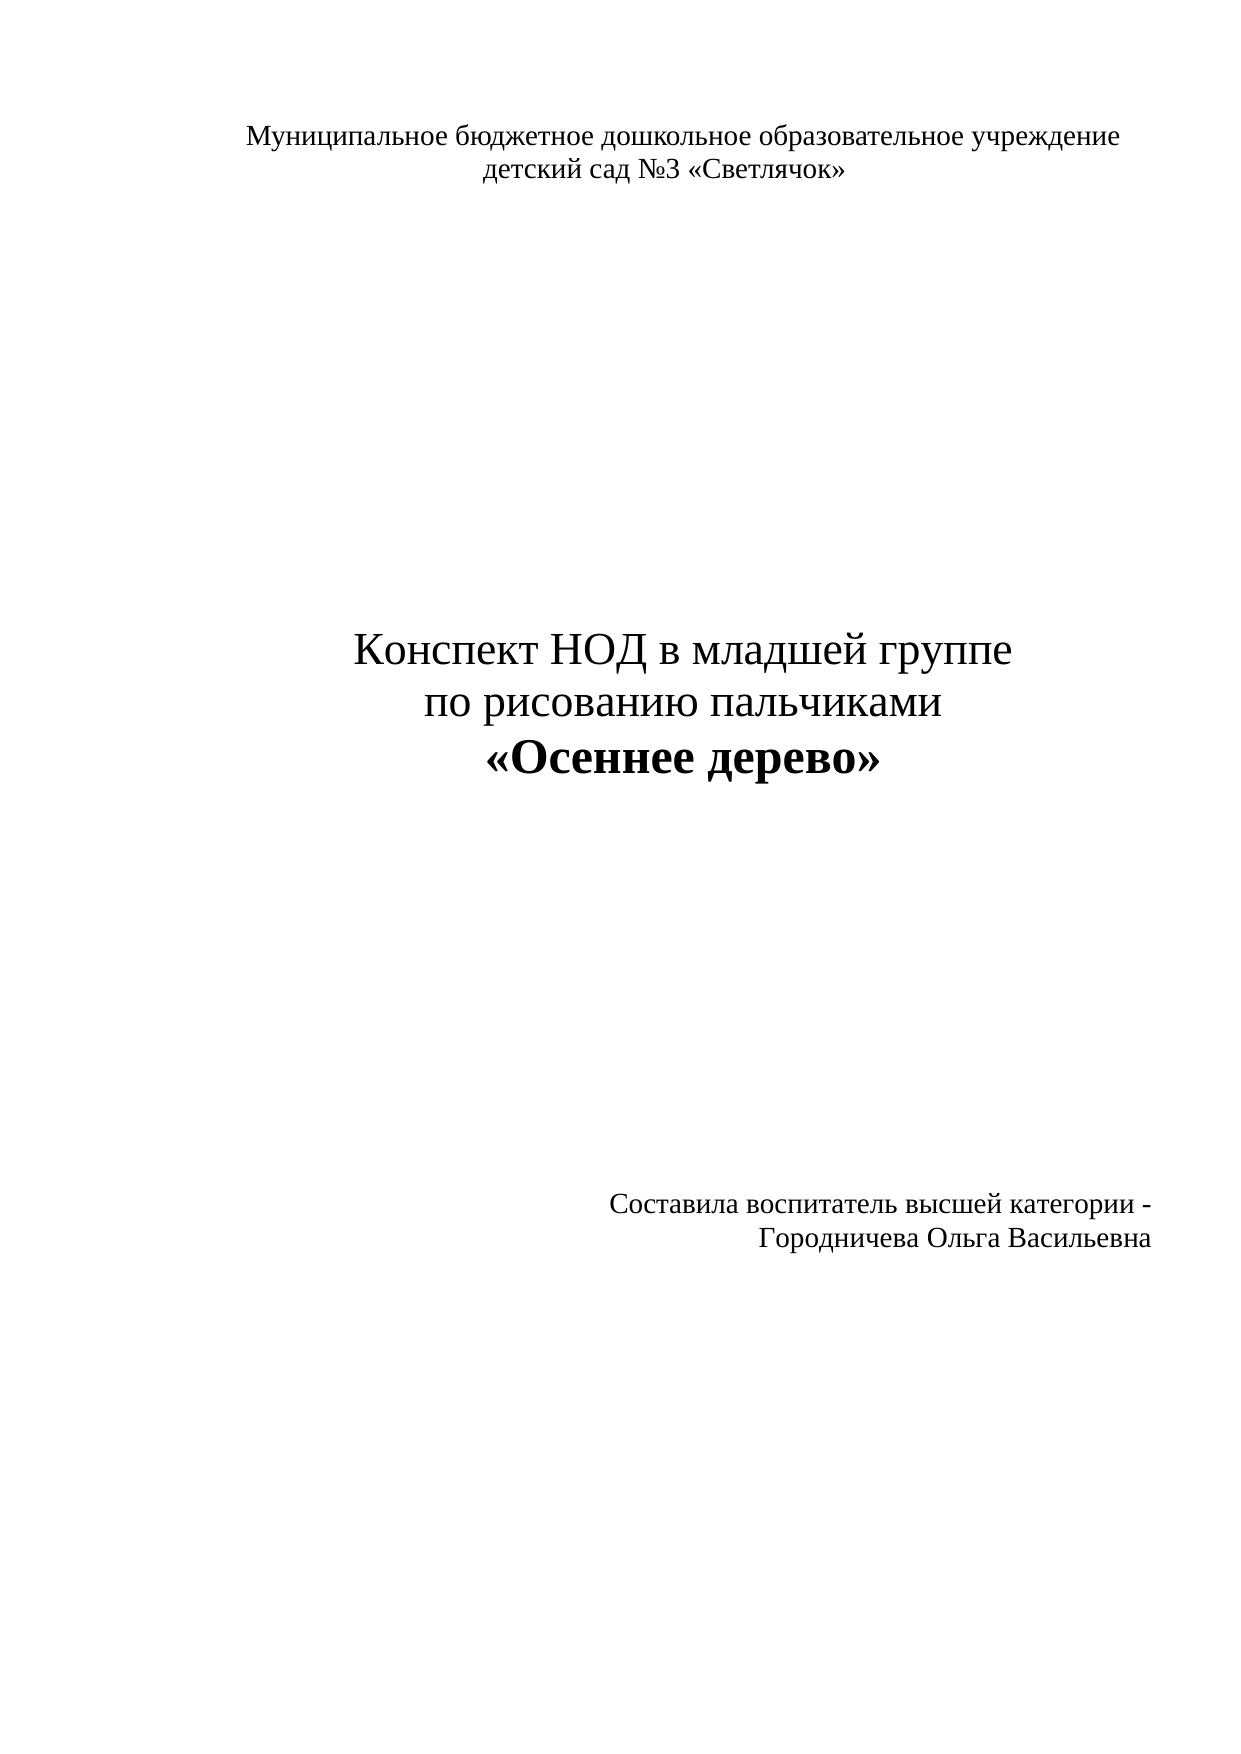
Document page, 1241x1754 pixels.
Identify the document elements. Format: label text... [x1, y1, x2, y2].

text Муниципальное бюджетное дошкольное образовательное учреждение детский сад №3 «Светлячок» [177, 118, 1152, 185]
text Городничева Ольга Васильевна [177, 1220, 1152, 1254]
text Составила воспитатель высшей категории - [177, 1187, 1152, 1220]
text «Осеннее дерево» [177, 727, 1152, 784]
text по рисованию пальчиками [177, 674, 1152, 727]
text Конспект НОД в младшей группе [177, 621, 1152, 674]
